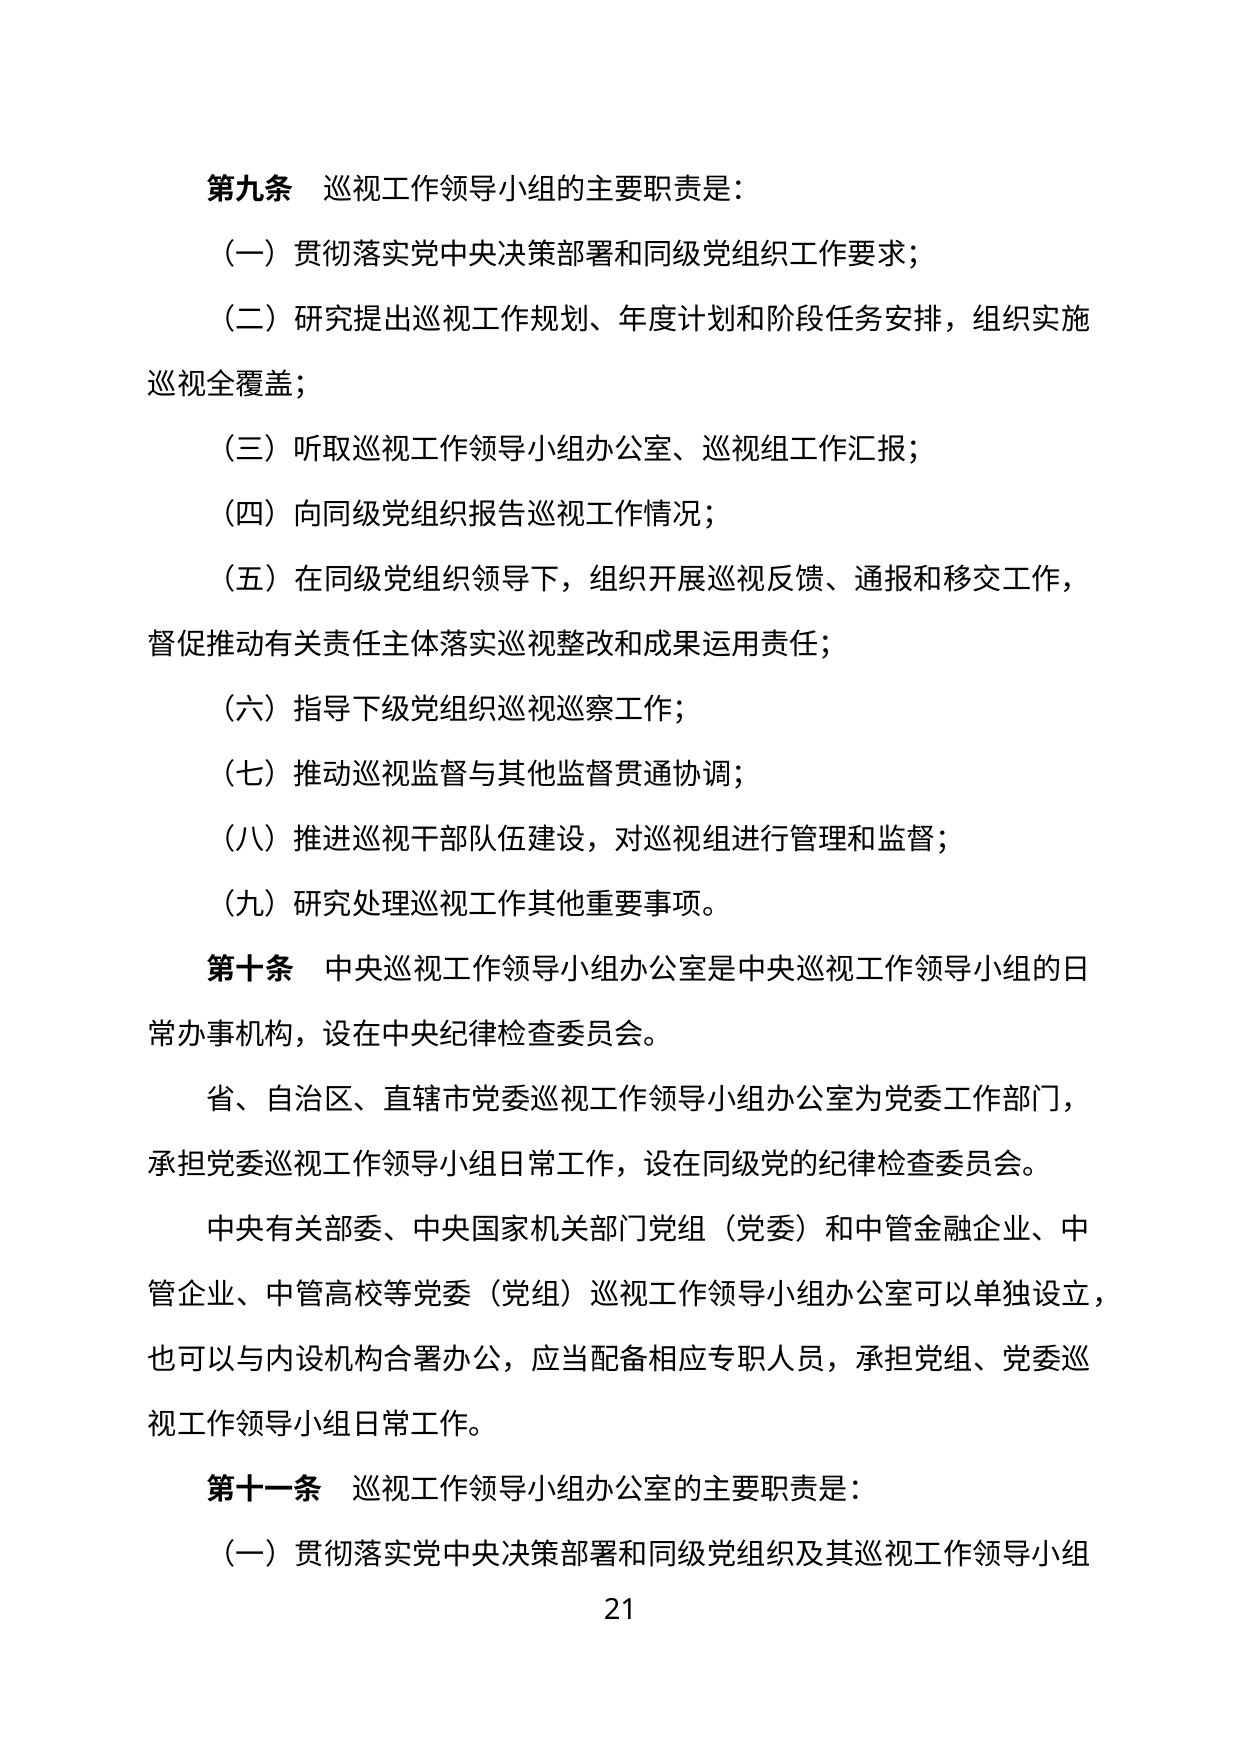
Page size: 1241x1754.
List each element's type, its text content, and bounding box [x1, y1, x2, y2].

text （七）推动巡视监督与其他监督贯通协调； [148, 739, 1092, 804]
text 省、自治区、直辖市党委巡视工作领导小组办公室为党委工作部门，承担党委巡视工作领导小组日常工作，设在同级党的纪律检查委员会。 [148, 1064, 1092, 1194]
text 第十条 中央巡视工作领导小组办公室是中央巡视工作领导小组的日常办事机构，设在中央纪律检查委员会。 [148, 934, 1092, 1064]
text （二）研究提出巡视工作规划、年度计划和阶段任务安排，组织实施巡视全覆盖； [148, 284, 1092, 414]
text 第九条 巡视工作领导小组的主要职责是： [148, 154, 1092, 219]
text 中央有关部委、中央国家机关部门党组（党委）和中管金融企业、中管企业、中管高校等党委（党组）巡视工作领导小组办公室可以单独设立，也可以与内设机构合署办公，应当配备相应专职人员，承担党组、党委巡视工作领导小组日常工作。 [148, 1194, 1092, 1454]
text （三）听取巡视工作领导小组办公室、巡视组工作汇报； [148, 414, 1092, 479]
text （五）在同级党组织领导下，组织开展巡视反馈、通报和移交工作，督促推动有关责任主体落实巡视整改和成果运用责任； [148, 544, 1092, 674]
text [148, 1519, 1092, 1584]
text （九）研究处理巡视工作其他重要事项。 [148, 869, 1092, 934]
text （八）推进巡视干部队伍建设，对巡视组进行管理和监督； [148, 804, 1092, 869]
text （四）向同级党组织报告巡视工作情况； [148, 479, 1092, 544]
text 第十一条 巡视工作领导小组办公室的主要职责是： [148, 1454, 1092, 1519]
text （一）贯彻落实党中央决策部署和同级党组织工作要求； [148, 219, 1092, 284]
text （六）指导下级党组织巡视巡察工作； [148, 674, 1092, 739]
